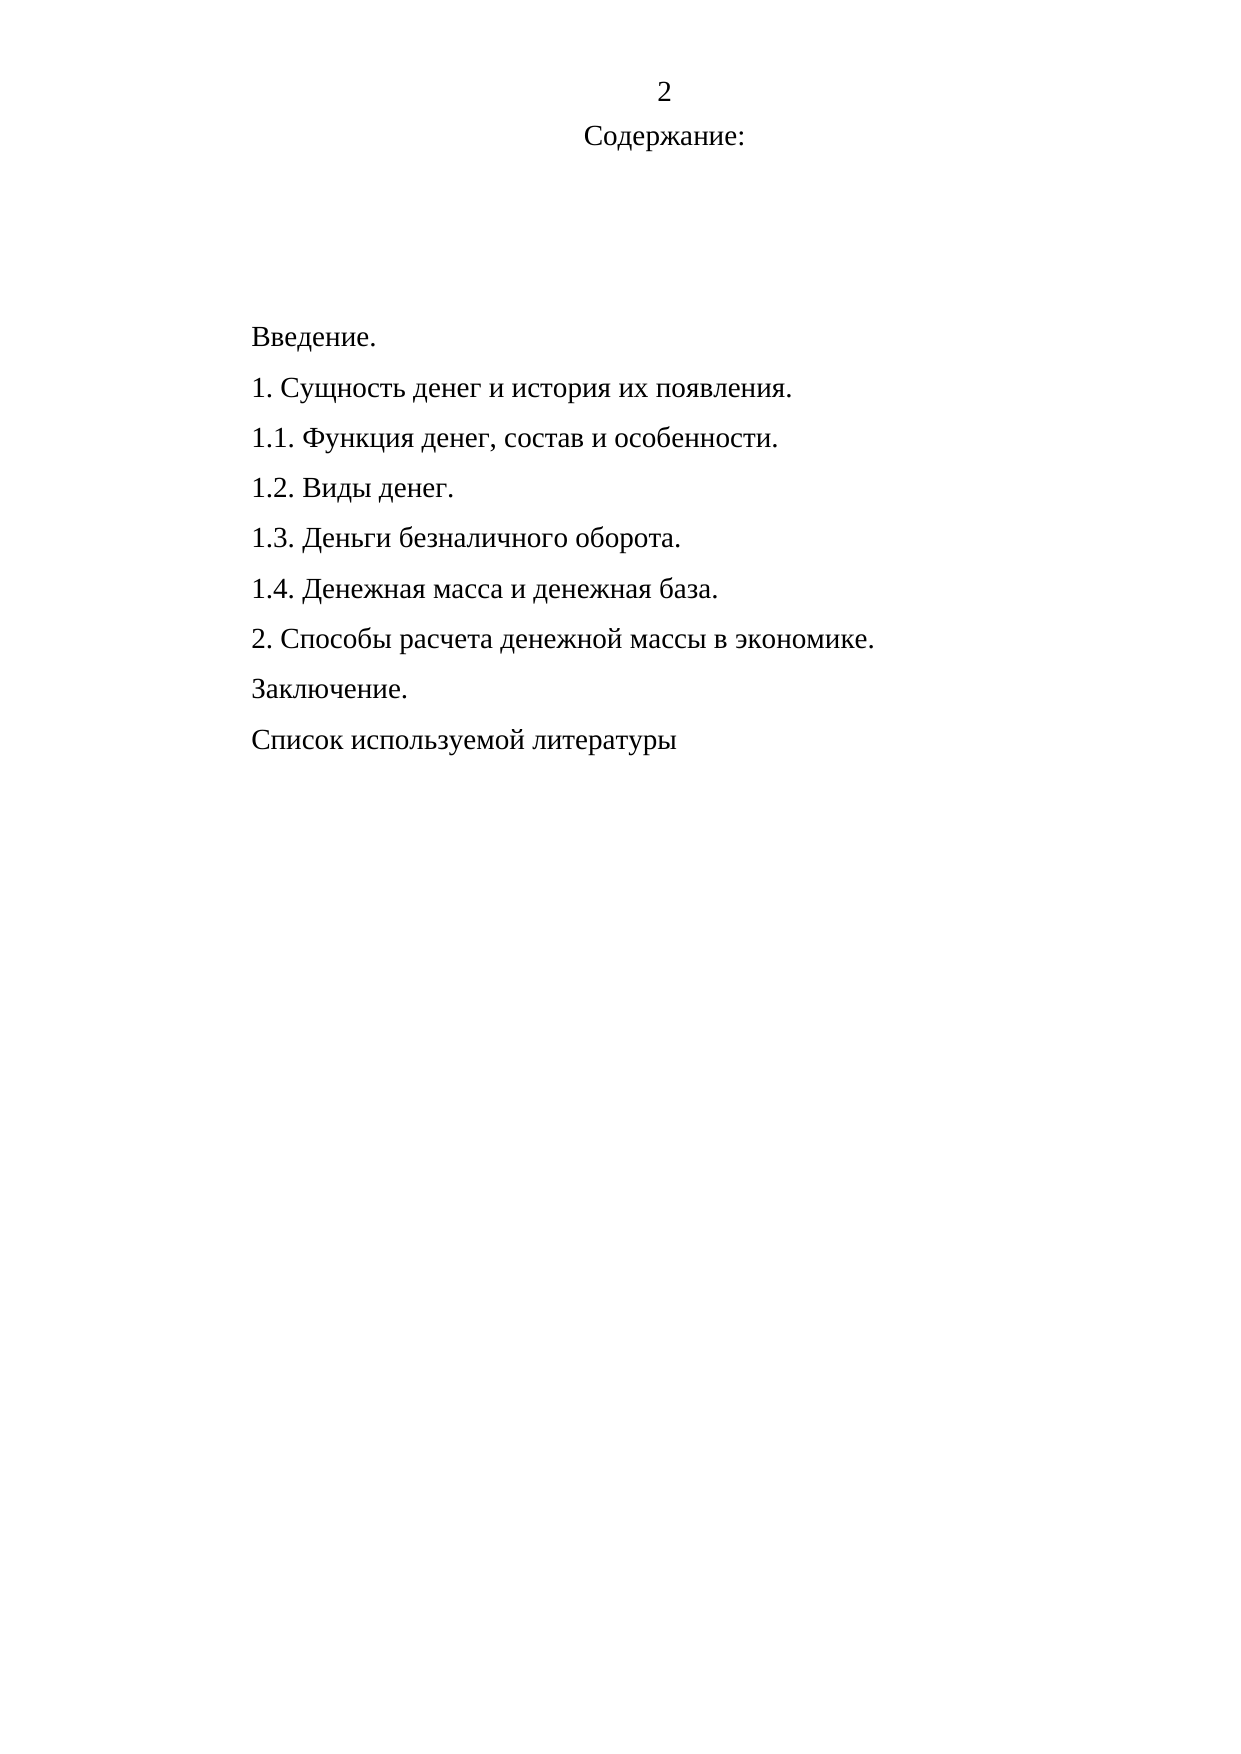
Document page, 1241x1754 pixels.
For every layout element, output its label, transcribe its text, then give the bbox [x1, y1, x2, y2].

text 1.4. Денежная масса и денежная база. [177, 571, 1152, 604]
text 2. Способы расчета денежной массы в экономике. [177, 621, 1152, 655]
text 1. Сущность денег и история их появления. [177, 370, 1152, 403]
text Список используемой литературы [177, 722, 1152, 755]
text 1.3. Деньги безналичного оборота. [177, 521, 1152, 554]
text 1.1. Функция денег, состав и особенности. [177, 420, 1152, 453]
text Содержание: [177, 118, 1152, 152]
text 1.2. Виды денег. [177, 470, 1152, 504]
text Введение. [177, 319, 1152, 353]
text Заключение. [177, 672, 1152, 705]
